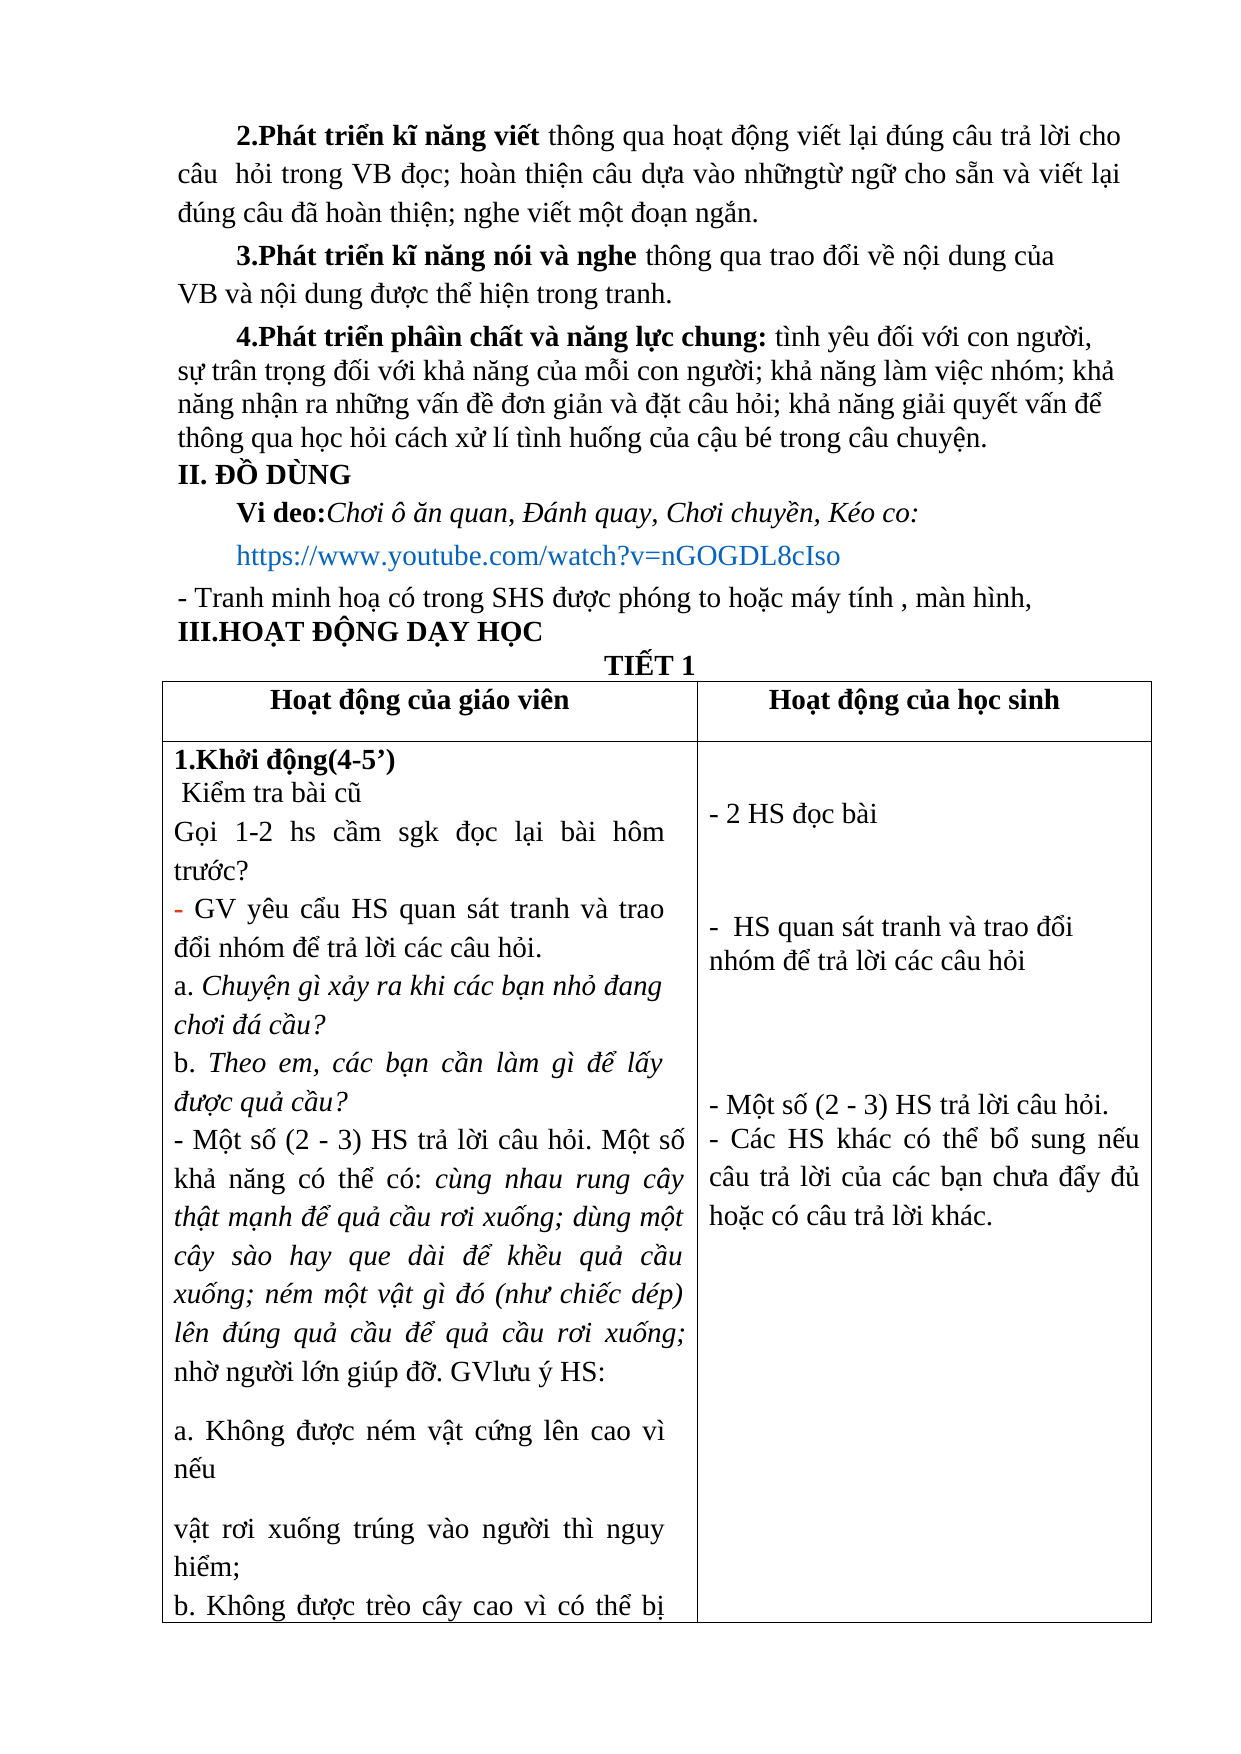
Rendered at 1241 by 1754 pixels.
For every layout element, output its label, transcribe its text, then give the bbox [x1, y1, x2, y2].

text https://www.youtube.com/watch?v=nGOGDL8cIso [177, 538, 1122, 571]
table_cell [698, 742, 1151, 1622]
text III.HOẠT ĐỘNG DẠY HỌC [177, 614, 1122, 648]
text 2.Phát triển kĩ năng viết thông qua hoạt động viết lại đúng câu trả lời cho câu hỏi trong VB đọc; hoàn thiện câu dựa vào nhữngtừ ngữ cho sẵn và viết lại đúng câu đã hoàn thiện; nghe viết một đoạn ngắn. [177, 118, 1122, 229]
text II. ĐỒ DÙNG [177, 457, 1122, 491]
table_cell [163, 742, 697, 1622]
text 3.Phát triển kĩ năng nói và nghe thông qua trao đổi về nội dung của VB và nội dung được thể hiện trong tranh. [177, 238, 1055, 310]
text TIẾT 1 [177, 648, 1122, 681]
table_header Hoạt động của học sinh [698, 682, 1151, 741]
table_header Hoạt động của giáo viên [163, 682, 697, 741]
text Vi deo:Chơi ô ăn quan, Đánh quay, Chơi chuyền, Kéo co: [177, 495, 1122, 529]
text 4.Phát triển phâìn chất và năng lực chung: tình yêu đối với con người, sự trân trọng đối với khả năng của mỗi con người; khả năng làm việc nhóm; khả năng nhận ra những vấn đề đơn giản và đặt câu hỏi; khả năng giải quyết vấn để thông qua học hỏi cách xử lí tình huống của cậu bé trong câu chuyện. [177, 319, 1122, 453]
text - Tranh minh hoạ có trong SHS được phóng to hoặc máy tính , màn hình, [177, 581, 1122, 614]
